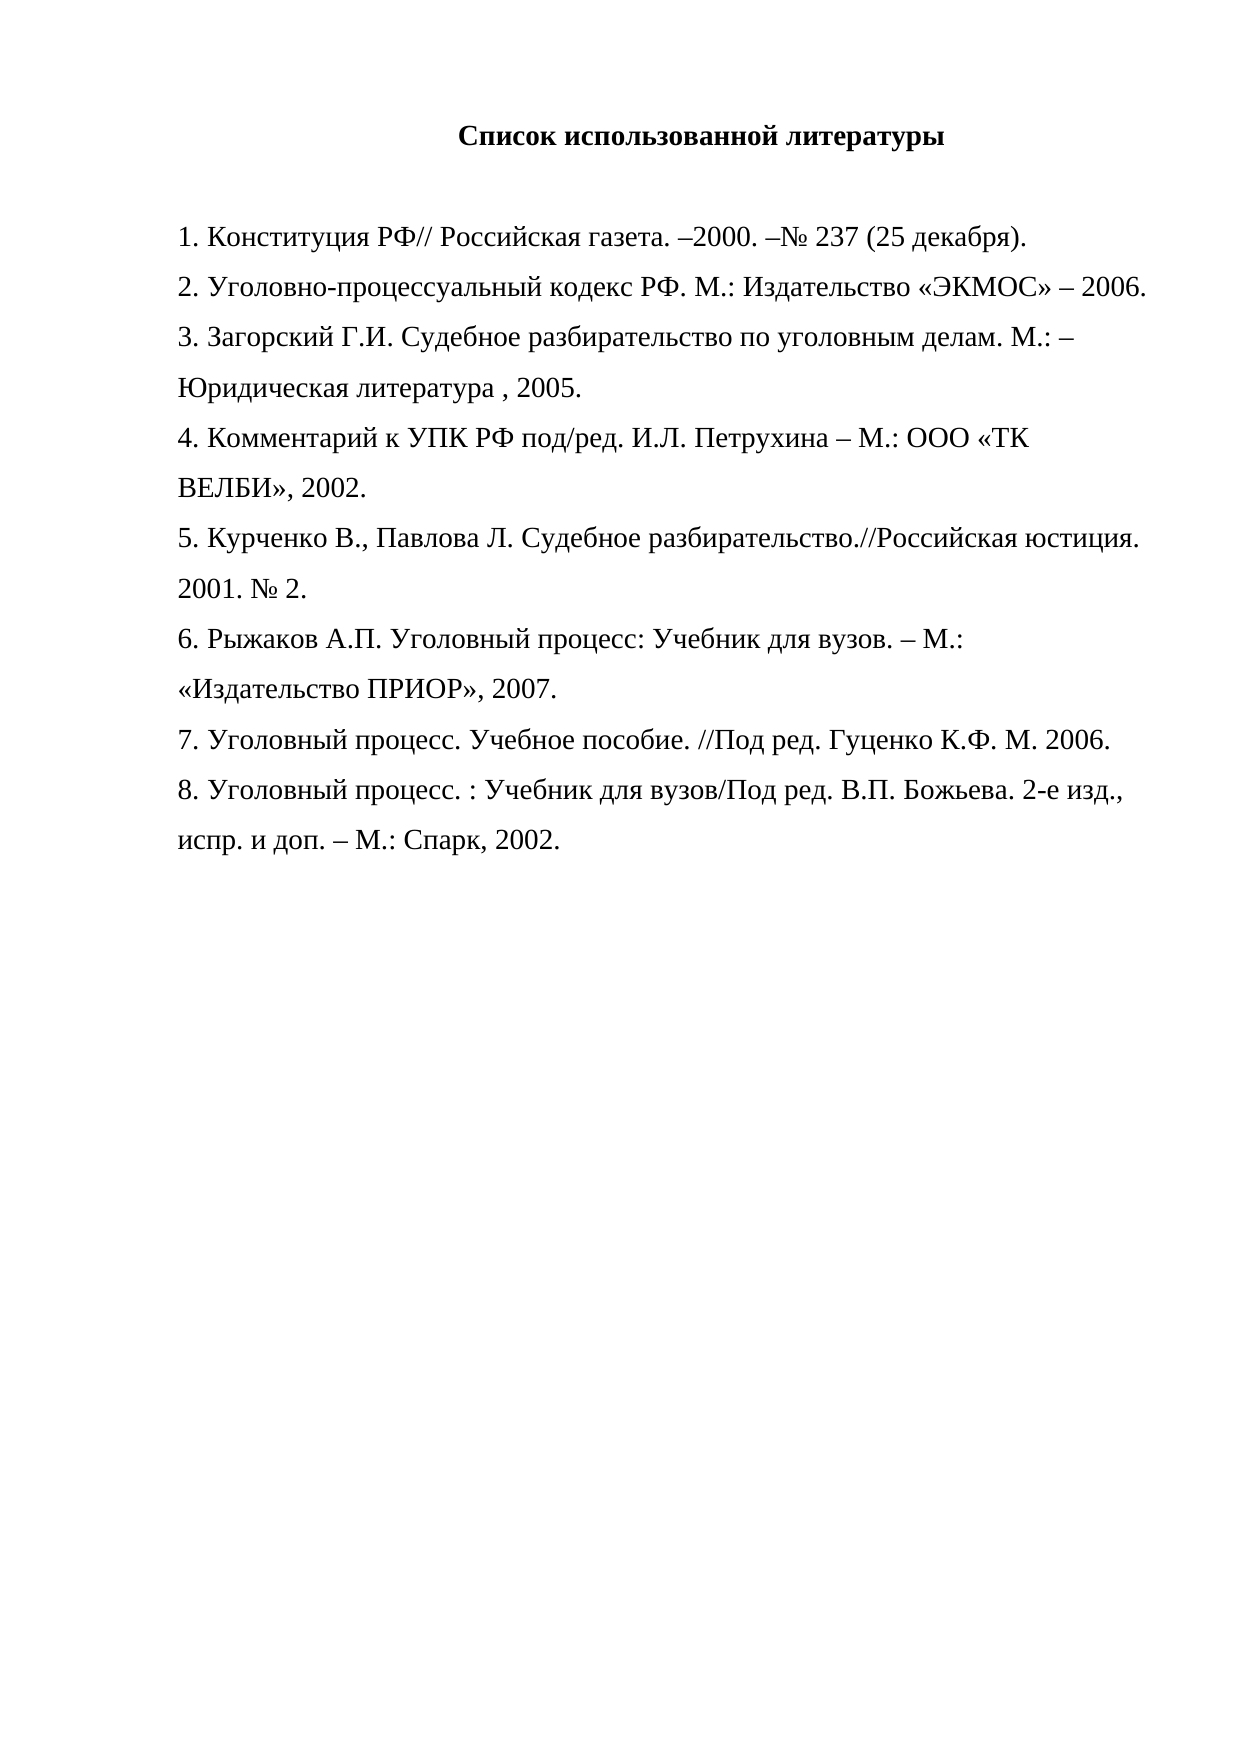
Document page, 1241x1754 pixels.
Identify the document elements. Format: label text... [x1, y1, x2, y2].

list Уголовный процесс. Учебное пособие. //Под ред. Гуценко К.Ф. М. 2006. [177, 722, 1152, 755]
list Конституция РФ// Российская газета. –2000. –№ 237 (25 декабря). [177, 219, 1152, 252]
text Список использованной литературы [177, 118, 1152, 152]
list Комментарий к УПК РФ под/ред. И.Л. Петрухина – М.: ООО «ТК ВЕЛБИ», 2002. [177, 420, 1152, 504]
list Уголовно-процессуальный кодекс РФ. М.: Издательство «ЭКМОС» – 2006. [177, 269, 1152, 303]
list Уголовный процесс. : Учебник для вузов/Под ред. В.П. Божьева. 2-е изд., испр. и доп. – М.: Спарк, 2002. [177, 772, 1152, 856]
list Курченко В., Павлова Л. Судебное разбирательство.//Российская юстиция. 2001. № 2. [177, 521, 1152, 604]
list Загорский Г.И. Судебное разбирательство по уголовным делам. М.: – Юридическая литература , 2005. [177, 319, 1152, 403]
list Рыжаков А.П. Уголовный процесс: Учебник для вузов. – М.: «Издательство ПРИОР», 2007. [177, 621, 1152, 705]
